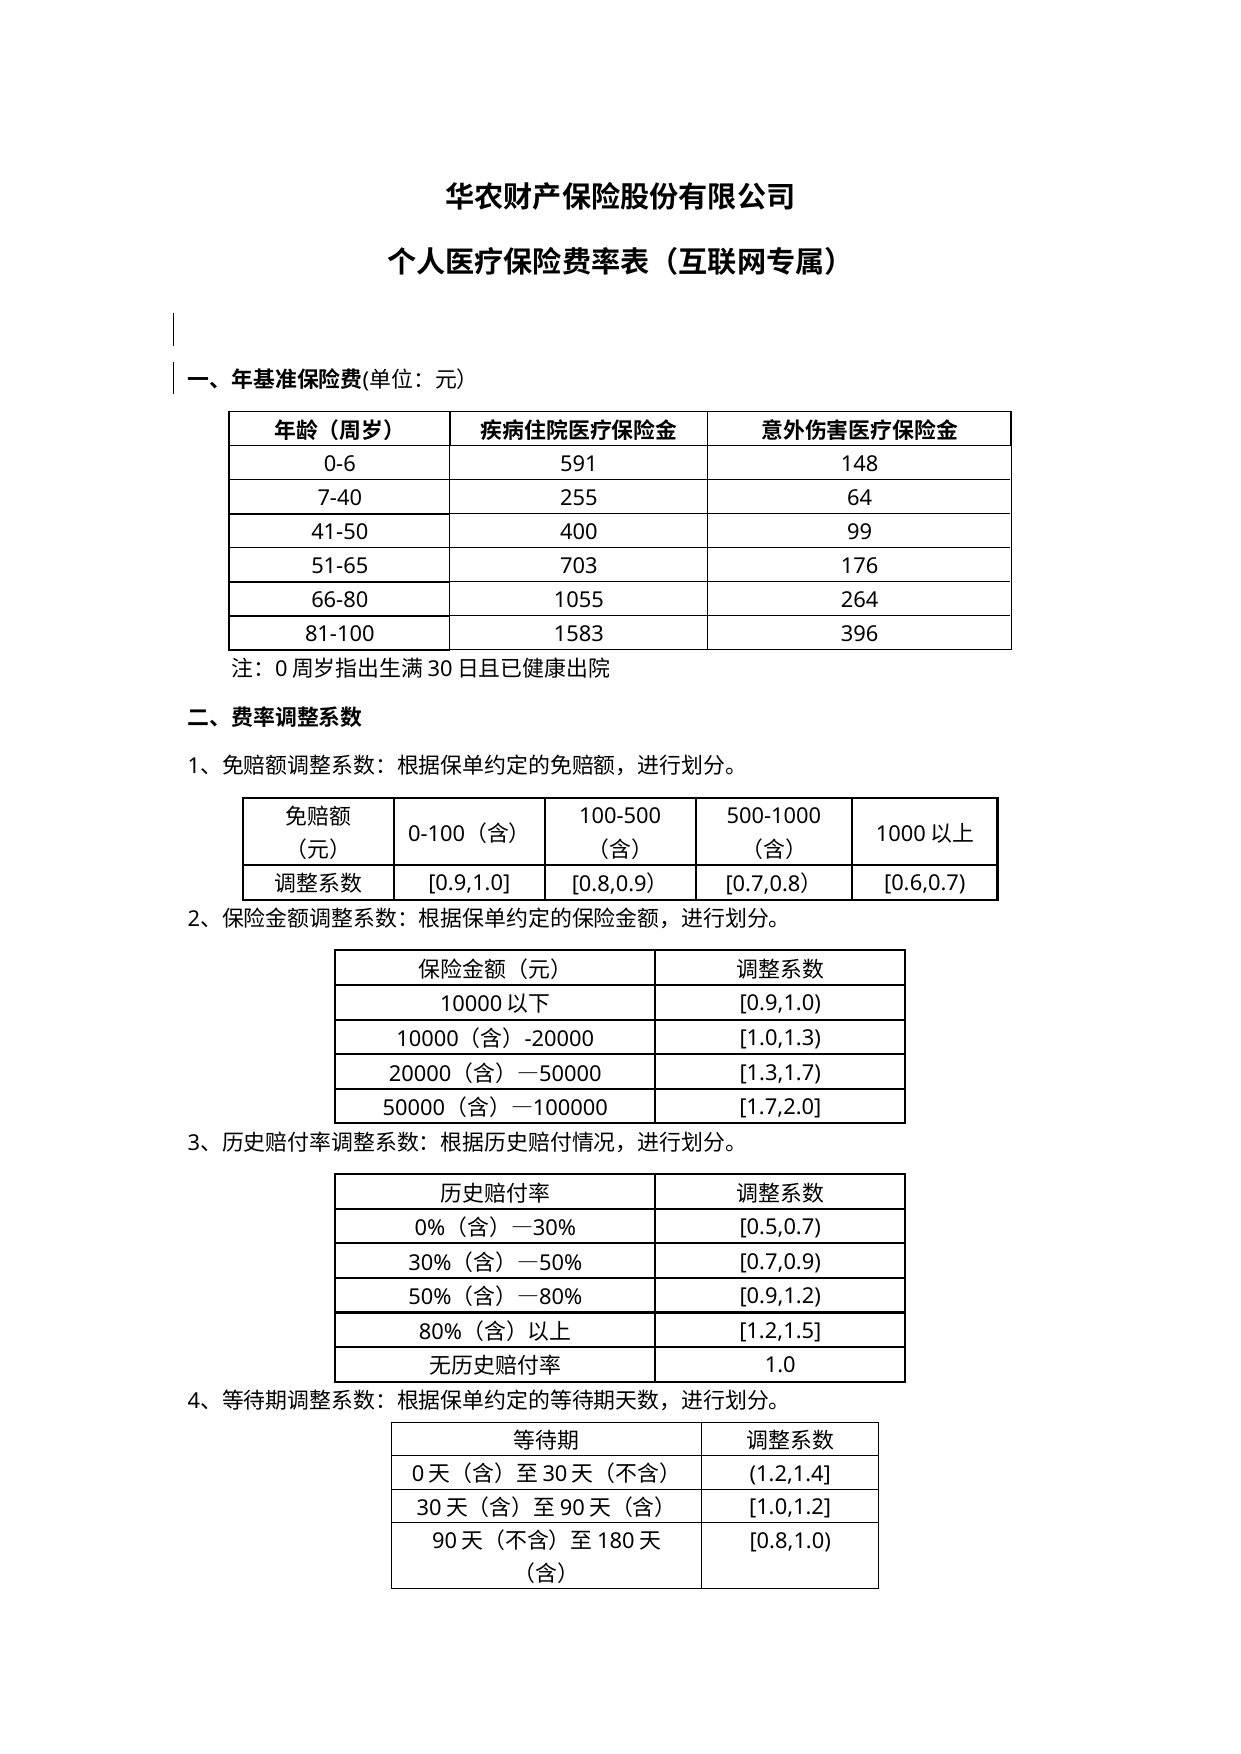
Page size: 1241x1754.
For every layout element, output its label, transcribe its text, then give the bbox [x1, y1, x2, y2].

table_cell [1.2,1.5] [656, 1314, 904, 1346]
list 3、历史赔付率调整系数：根据历史赔付情况，进行划分。 [187, 1124, 1053, 1157]
table_cell 99 [708, 513, 1011, 547]
table_cell [0.7,0.8） [697, 866, 851, 898]
table_cell 0%（含）—30% [336, 1210, 654, 1242]
table_header 500-1000（含） [697, 799, 851, 864]
table_cell 50000（含）—100000 [336, 1090, 654, 1122]
table_cell (1.2,1.4] [702, 1456, 878, 1489]
table_header 1000以上 [853, 799, 996, 864]
table_cell 10000（含）-20000 [336, 1021, 654, 1053]
text 一、年基准保险费(单位：元） [187, 362, 1053, 394]
table_cell 80%（含）以上 [336, 1314, 654, 1346]
table_cell 264 [708, 581, 1011, 615]
text 4、等待期调整系数：根据保单约定的等待期天数，进行划分。 [187, 1383, 1053, 1415]
table_cell 396 [708, 615, 1011, 649]
table_cell 0-6 [230, 446, 449, 479]
table_cell 51-65 [230, 548, 449, 581]
table_header 意外伤害医疗保险金 [708, 412, 1010, 445]
table_cell 无历史赔付率 [336, 1348, 654, 1381]
table_header 0-100（含） [395, 799, 544, 864]
table_cell [1.7,2.0] [656, 1090, 904, 1122]
table_cell 90天（不含）至180天（含） [392, 1523, 701, 1588]
table_header 历史赔付率 [336, 1175, 654, 1208]
table_cell 0天（含）至30天（不含） [392, 1456, 701, 1489]
table_cell [0.9,1.2) [656, 1279, 904, 1311]
table_cell 50%（含）—80% [336, 1279, 654, 1311]
table_header 免赔额（元） [244, 799, 393, 864]
table_cell [0.8,1.0) [702, 1523, 878, 1588]
table_cell [0.9,1.0) [656, 986, 904, 1018]
table_header 调整系数 [702, 1423, 878, 1455]
table_header 100-500（含） [546, 799, 695, 864]
table_cell 255 [450, 480, 707, 513]
table_header 调整系数 [656, 951, 904, 984]
table_cell 400 [450, 514, 707, 547]
table_cell 64 [708, 479, 1011, 513]
table_cell 66-80 [230, 583, 449, 615]
table_cell 1055 [450, 582, 707, 615]
table_cell 591 [450, 446, 707, 479]
text 个人医疗保险费率表（互联网专属） [187, 227, 1053, 292]
text 二、费率调整系数 [187, 699, 1053, 732]
table_cell 7-40 [230, 480, 449, 513]
table_cell [1.0,1.2] [702, 1490, 878, 1522]
table_header 疾病住院医疗保险金 [451, 412, 707, 445]
table_cell 41-50 [230, 515, 449, 547]
table_cell 30%（含）—50% [336, 1244, 654, 1277]
table_cell 703 [450, 548, 707, 581]
table_cell [0.6,0.7) [853, 866, 996, 898]
table_header 调整系数 [656, 1175, 904, 1208]
table_cell 调整系数 [244, 866, 393, 898]
table_cell 81-100 [230, 617, 449, 649]
table_cell 20000（含）—50000 [336, 1055, 654, 1088]
table_cell 10000以下 [336, 986, 654, 1018]
table_cell 1583 [450, 616, 707, 649]
text 2、保险金额调整系数：根据保单约定的保险金额，进行划分。 [187, 901, 1053, 933]
text 华农财产保险股份有限公司 [187, 162, 1053, 227]
text 注：0周岁指出生满30日且已健康出院 [187, 651, 1053, 683]
table_cell [0.9,1.0] [395, 866, 544, 898]
table_cell 1.0 [656, 1348, 904, 1381]
table_cell 176 [708, 547, 1011, 581]
table_header 保险金额（元） [336, 951, 654, 984]
table_cell 30天（含）至90天（含） [392, 1490, 701, 1522]
table_cell [1.0,1.3) [656, 1021, 904, 1053]
table_cell 148 [708, 446, 1011, 479]
table_cell [0.8,0.9） [546, 866, 695, 898]
table_cell [0.5,0.7) [656, 1210, 904, 1242]
text 1、免赔额调整系数：根据保单约定的免赔额，进行划分。 [187, 748, 1053, 781]
table_header 年龄（周岁） [230, 412, 449, 445]
table_cell [0.7,0.9) [656, 1244, 904, 1277]
table_cell [1.3,1.7) [656, 1055, 904, 1088]
table_header 等待期 [392, 1423, 701, 1455]
